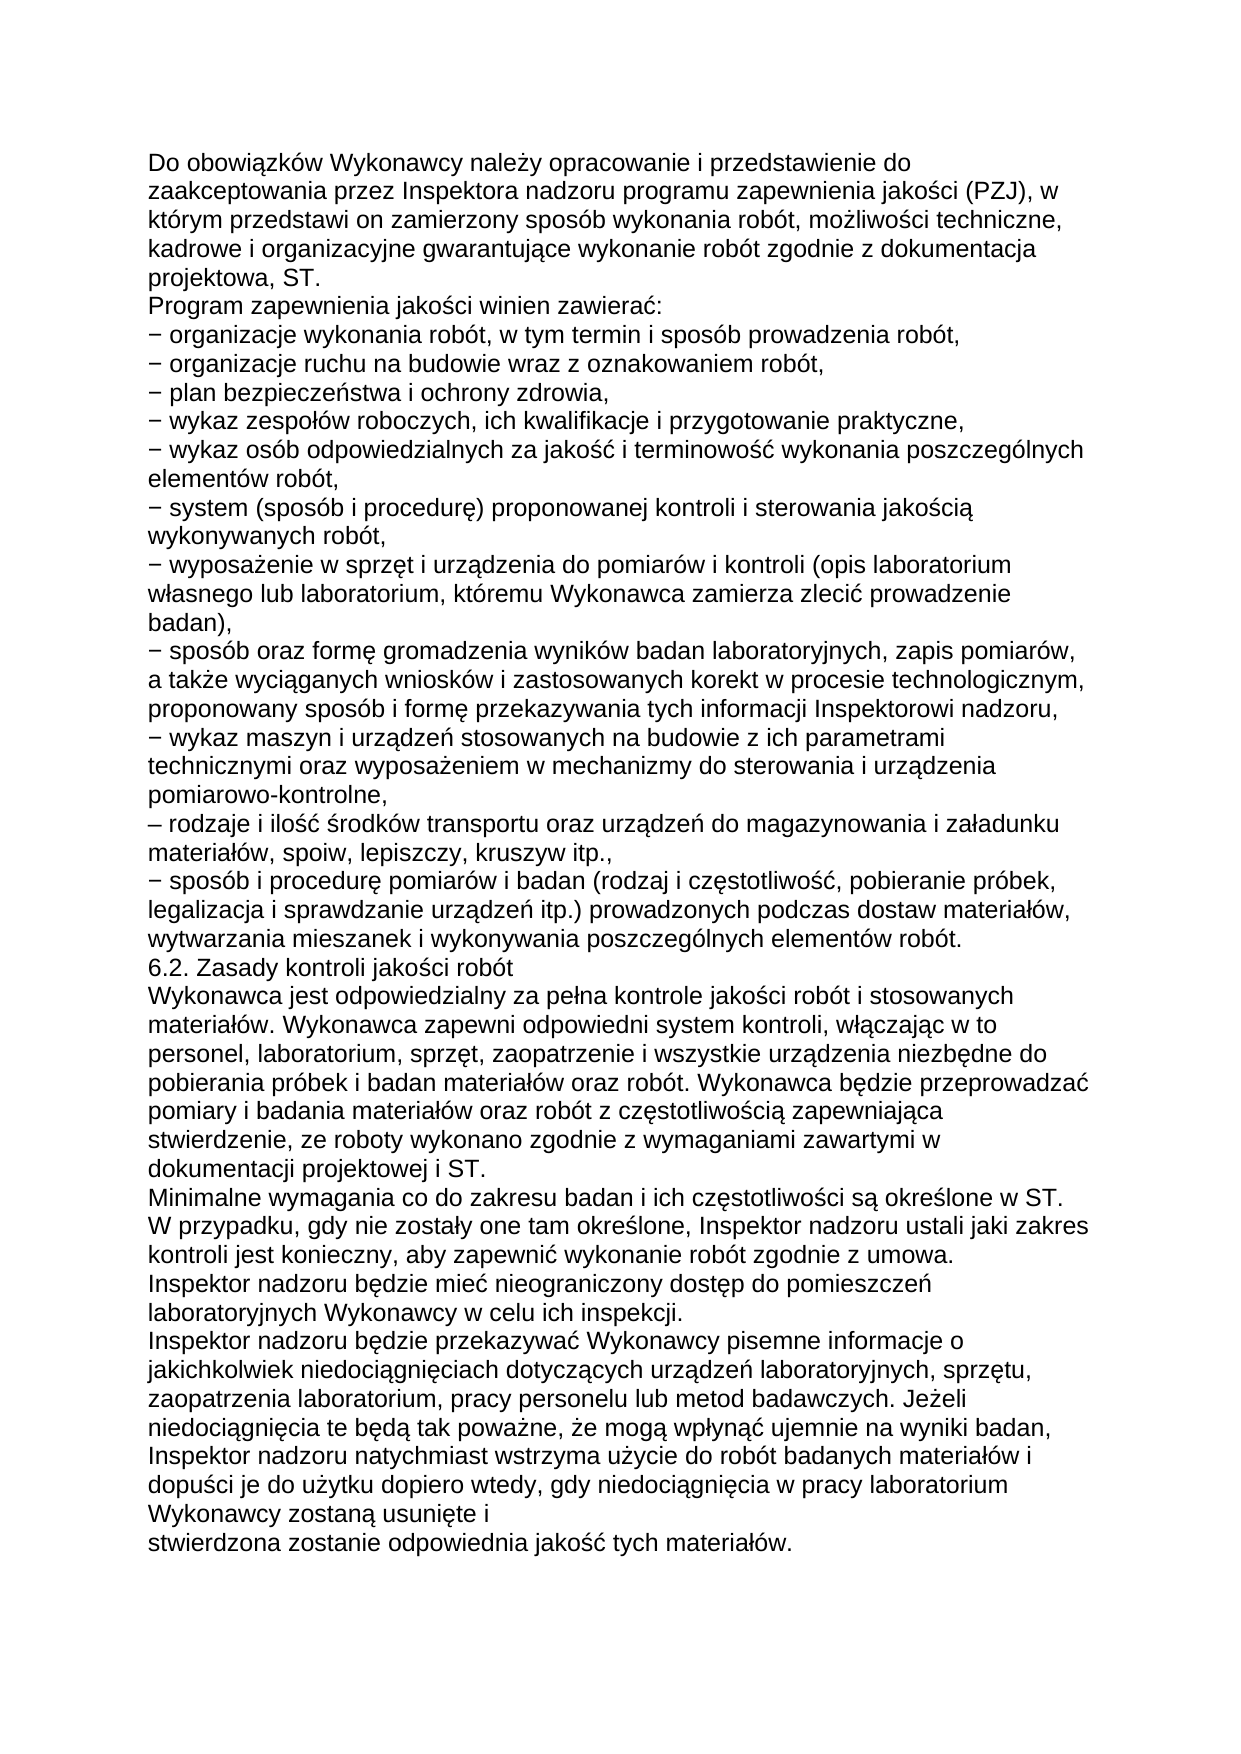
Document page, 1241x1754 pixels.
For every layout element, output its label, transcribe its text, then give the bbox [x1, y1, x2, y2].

text Inspektor nadzoru będzie mieć nieograniczony dostęp do pomieszczeń laboratoryjnych Wykonawcy w celu ich inspekcji. [148, 1269, 1093, 1326]
text − organizacje ruchu na budowie wraz z oznakowaniem robót, [148, 349, 1093, 378]
text − sposób oraz formę gromadzenia wyników badan laboratoryjnych, zapis pomiarów, a także wyciąganych wniosków i zastosowanych korekt w procesie technologicznym, proponowany sposób i formę przekazywania tych informacji Inspektorowi nadzoru, [148, 636, 1093, 723]
text – rodzaje i ilość środków transportu oraz urządzeń do magazynowania i załadunku materiałów, spoiw, lepiszczy, kruszyw itp., [148, 809, 1093, 866]
text Minimalne wymagania co do zakresu badan i ich częstotliwości są określone w ST. W przypadku, gdy nie zostały one tam określone, Inspektor nadzoru ustali jaki zakres kontroli jest konieczny, aby zapewnić wykonanie robót zgodnie z umowa. [148, 1183, 1093, 1269]
text − wykaz zespołów roboczych, ich kwalifikacje i przygotowanie praktyczne, [148, 406, 1093, 435]
text − organizacje wykonania robót, w tym termin i sposób prowadzenia robót, [148, 320, 1093, 349]
text − wyposażenie w sprzęt i urządzenia do pomiarów i kontroli (opis laboratorium własnego lub laboratorium, któremu Wykonawca zamierza zlecić prowadzenie badan), [148, 550, 1093, 636]
text − sposób i procedurę pomiarów i badan (rodzaj i częstotliwość, pobieranie próbek, legalizacja i sprawdzanie urządzeń itp.) prowadzonych podczas dostaw materiałów, wytwarzania mieszanek i wykonywania poszczególnych elementów robót. [148, 866, 1093, 953]
text − wykaz maszyn i urządzeń stosowanych na budowie z ich parametrami technicznymi oraz wyposażeniem w mechanizmy do sterowania i urządzenia pomiarowo-kontrolne, [148, 723, 1093, 809]
text stwierdzona zostanie odpowiednia jakość tych materiałów. [148, 1528, 1093, 1556]
text Inspektor nadzoru będzie przekazywać Wykonawcy pisemne informacje o jakichkolwiek niedociągnięciach dotyczących urządzeń laboratoryjnych, sprzętu, zaopatrzenia laboratorium, pracy personelu lub metod badawczych. Jeżeli niedociągnięcia te będą tak poważne, że mogą wpłynąć ujemnie na wyniki badan, Inspektor nadzoru natychmiast wstrzyma użycie do robót badanych materiałów i dopuści je do użytku dopiero wtedy, gdy niedociągnięcia w pracy laboratorium Wykonawcy zostaną usunięte i [148, 1326, 1093, 1528]
text − system (sposób i procedurę) proponowanej kontroli i sterowania jakością wykonywanych robót, [148, 493, 1093, 550]
text projektowa, ST. [148, 263, 1093, 291]
text 6.2. Zasady kontroli jakości robót [148, 953, 1093, 981]
text Program zapewnienia jakości winien zawierać: [148, 291, 1093, 320]
text − plan bezpieczeństwa i ochrony zdrowia, [148, 378, 1093, 406]
text Wykonawca jest odpowiedzialny za pełna kontrole jakości robót i stosowanych materiałów. Wykonawca zapewni odpowiedni system kontroli, włączając w to personel, laboratorium, sprzęt, zaopatrzenie i wszystkie urządzenia niezbędne do pobierania próbek i badan materiałów oraz robót. Wykonawca będzie przeprowadzać pomiary i badania materiałów oraz robót z częstotliwością zapewniająca stwierdzenie, ze roboty wykonano zgodnie z wymaganiami zawartymi w dokumentacji projektowej i ST. [148, 981, 1093, 1183]
text − wykaz osób odpowiedzialnych za jakość i terminowość wykonania poszczególnych elementów robót, [148, 435, 1093, 493]
text Do obowiązków Wykonawcy należy opracowanie i przedstawienie do zaakceptowania przez Inspektora nadzoru programu zapewnienia jakości (PZJ), w którym przedstawi on zamierzony sposób wykonania robót, możliwości techniczne, kadrowe i organizacyjne gwarantujące wykonanie robót zgodnie z dokumentacja [148, 148, 1093, 263]
